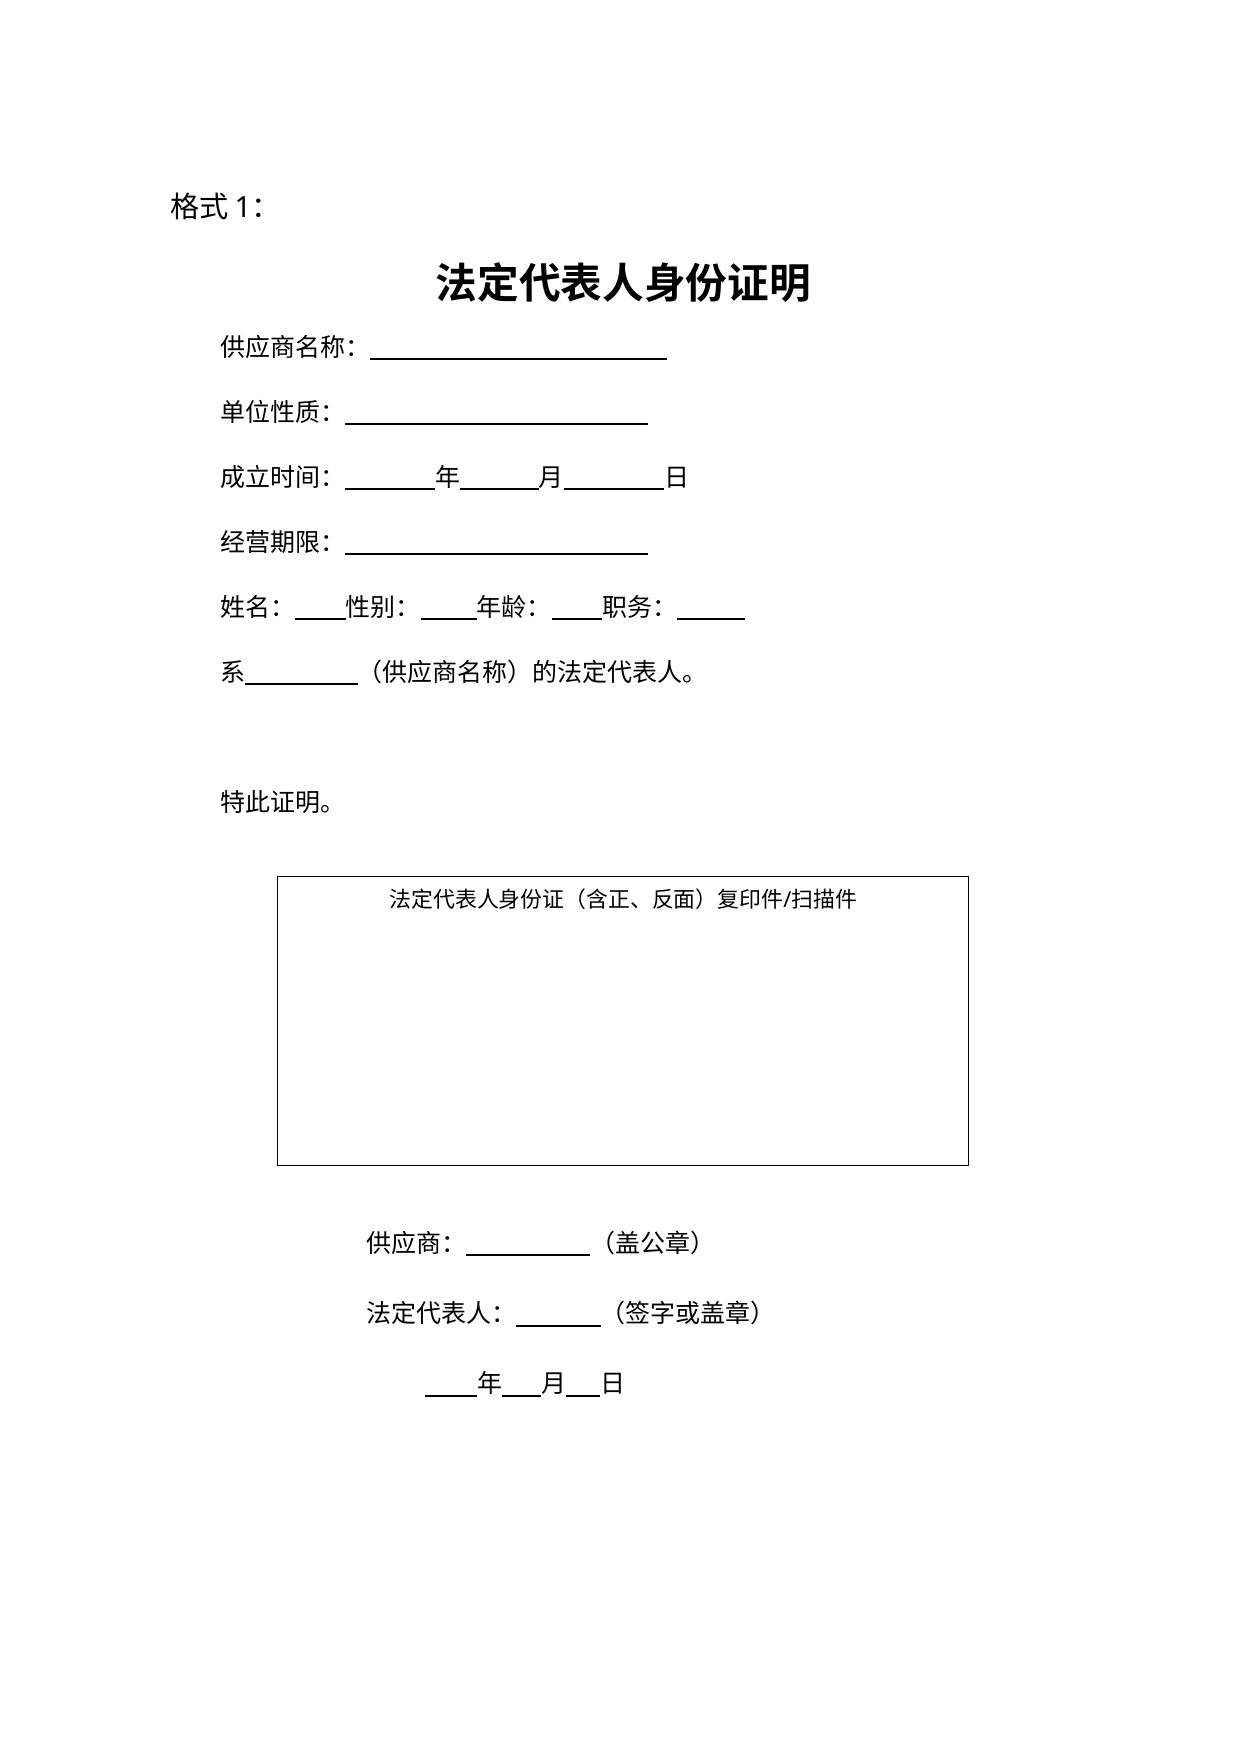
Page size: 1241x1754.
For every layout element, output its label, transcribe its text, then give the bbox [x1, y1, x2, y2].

text 成立时间： 年 月 日 [170, 443, 1076, 508]
text 格式1： [170, 172, 1076, 237]
text 供应商名称： . [170, 313, 1076, 378]
text 法定代表人： （签字或盖章） [170, 1279, 1076, 1344]
table_header 法定代表人身份证（含正、反面）复印件/扫描件 [278, 877, 968, 1165]
text 法定代表人身份证明 [170, 248, 1076, 313]
text 特此证明。 [170, 768, 1076, 833]
text 姓名： 性别： 年龄： 职务： . [170, 573, 1076, 638]
text 年 月 日 [170, 1349, 1076, 1414]
text 供应商： （盖公章） [170, 1209, 1076, 1274]
text 经营期限： . [170, 508, 1076, 573]
text 单位性质： . [170, 378, 1076, 443]
text 系 （供应商名称）的法定代表人。 [170, 638, 1076, 703]
